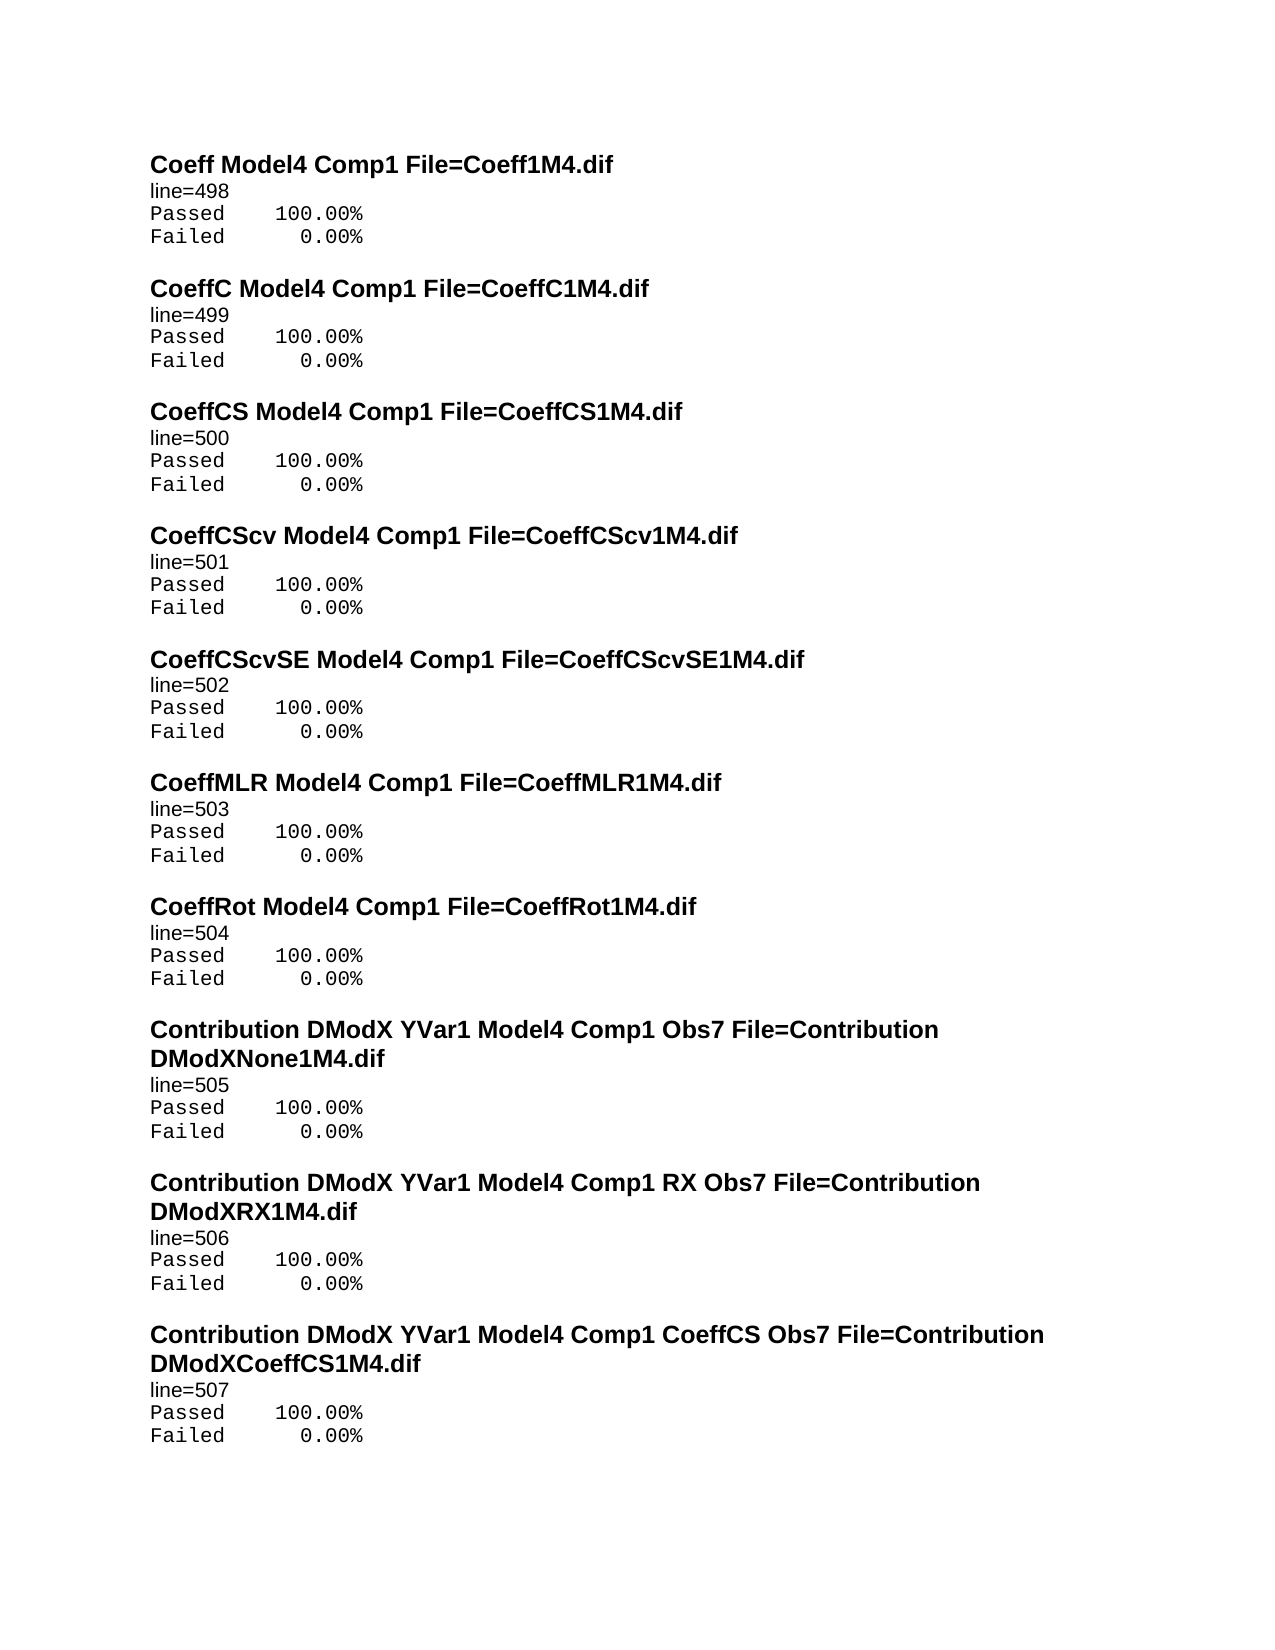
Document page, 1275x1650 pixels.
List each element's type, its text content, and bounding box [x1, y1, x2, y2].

text line=501 [150, 550, 1125, 574]
text Contribution DModX YVar1 Model4 Comp1 Obs7 File=Contribution DModXNone1M4.dif [150, 1016, 1125, 1073]
text Failed 0.00% [150, 350, 1125, 374]
text Passed 100.00% [150, 821, 1125, 844]
text line=500 [150, 426, 1125, 450]
text Passed 100.00% [150, 697, 1125, 721]
text CoeffCScvSE Model4 Comp1 File=CoeffCScvSE1M4.dif [150, 644, 1125, 673]
text Failed 0.00% [150, 474, 1125, 497]
text Passed 100.00% [150, 574, 1125, 597]
text line=505 [150, 1073, 1125, 1097]
text Failed 0.00% [150, 968, 1125, 992]
text Passed 100.00% [150, 1097, 1125, 1121]
text Contribution DModX YVar1 Model4 Comp1 CoeffCS Obs7 File=Contribution DModXCoeffCS1M4.dif [150, 1320, 1125, 1378]
text Contribution DModX YVar1 Model4 Comp1 RX Obs7 File=Contribution DModXRX1M4.dif [150, 1168, 1125, 1225]
text line=502 [150, 673, 1125, 697]
text Failed 0.00% [150, 226, 1125, 250]
text Failed 0.00% [150, 597, 1125, 621]
text Passed 100.00% [150, 450, 1125, 474]
text Passed 100.00% [150, 326, 1125, 350]
text Failed 0.00% [150, 1425, 1125, 1449]
text line=506 [150, 1225, 1125, 1249]
text CoeffCS Model4 Comp1 File=CoeffCS1M4.dif [150, 397, 1125, 426]
text Passed 100.00% [150, 203, 1125, 226]
text Failed 0.00% [150, 1273, 1125, 1297]
text Passed 100.00% [150, 944, 1125, 968]
text CoeffRot Model4 Comp1 File=CoeffRot1M4.dif [150, 892, 1125, 921]
text CoeffMLR Model4 Comp1 File=CoeffMLR1M4.dif [150, 768, 1125, 797]
text line=503 [150, 797, 1125, 821]
text Failed 0.00% [150, 1121, 1125, 1144]
text line=498 [150, 179, 1125, 203]
text Coeff Model4 Comp1 File=Coeff1M4.dif [150, 150, 1125, 179]
text Passed 100.00% [150, 1402, 1125, 1425]
text line=499 [150, 302, 1125, 326]
text CoeffCScv Model4 Comp1 File=CoeffCScv1M4.dif [150, 521, 1125, 550]
text line=507 [150, 1378, 1125, 1402]
text line=504 [150, 921, 1125, 944]
text Passed 100.00% [150, 1249, 1125, 1273]
text Failed 0.00% [150, 721, 1125, 744]
text CoeffC Model4 Comp1 File=CoeffC1M4.dif [150, 274, 1125, 302]
text Failed 0.00% [150, 844, 1125, 868]
